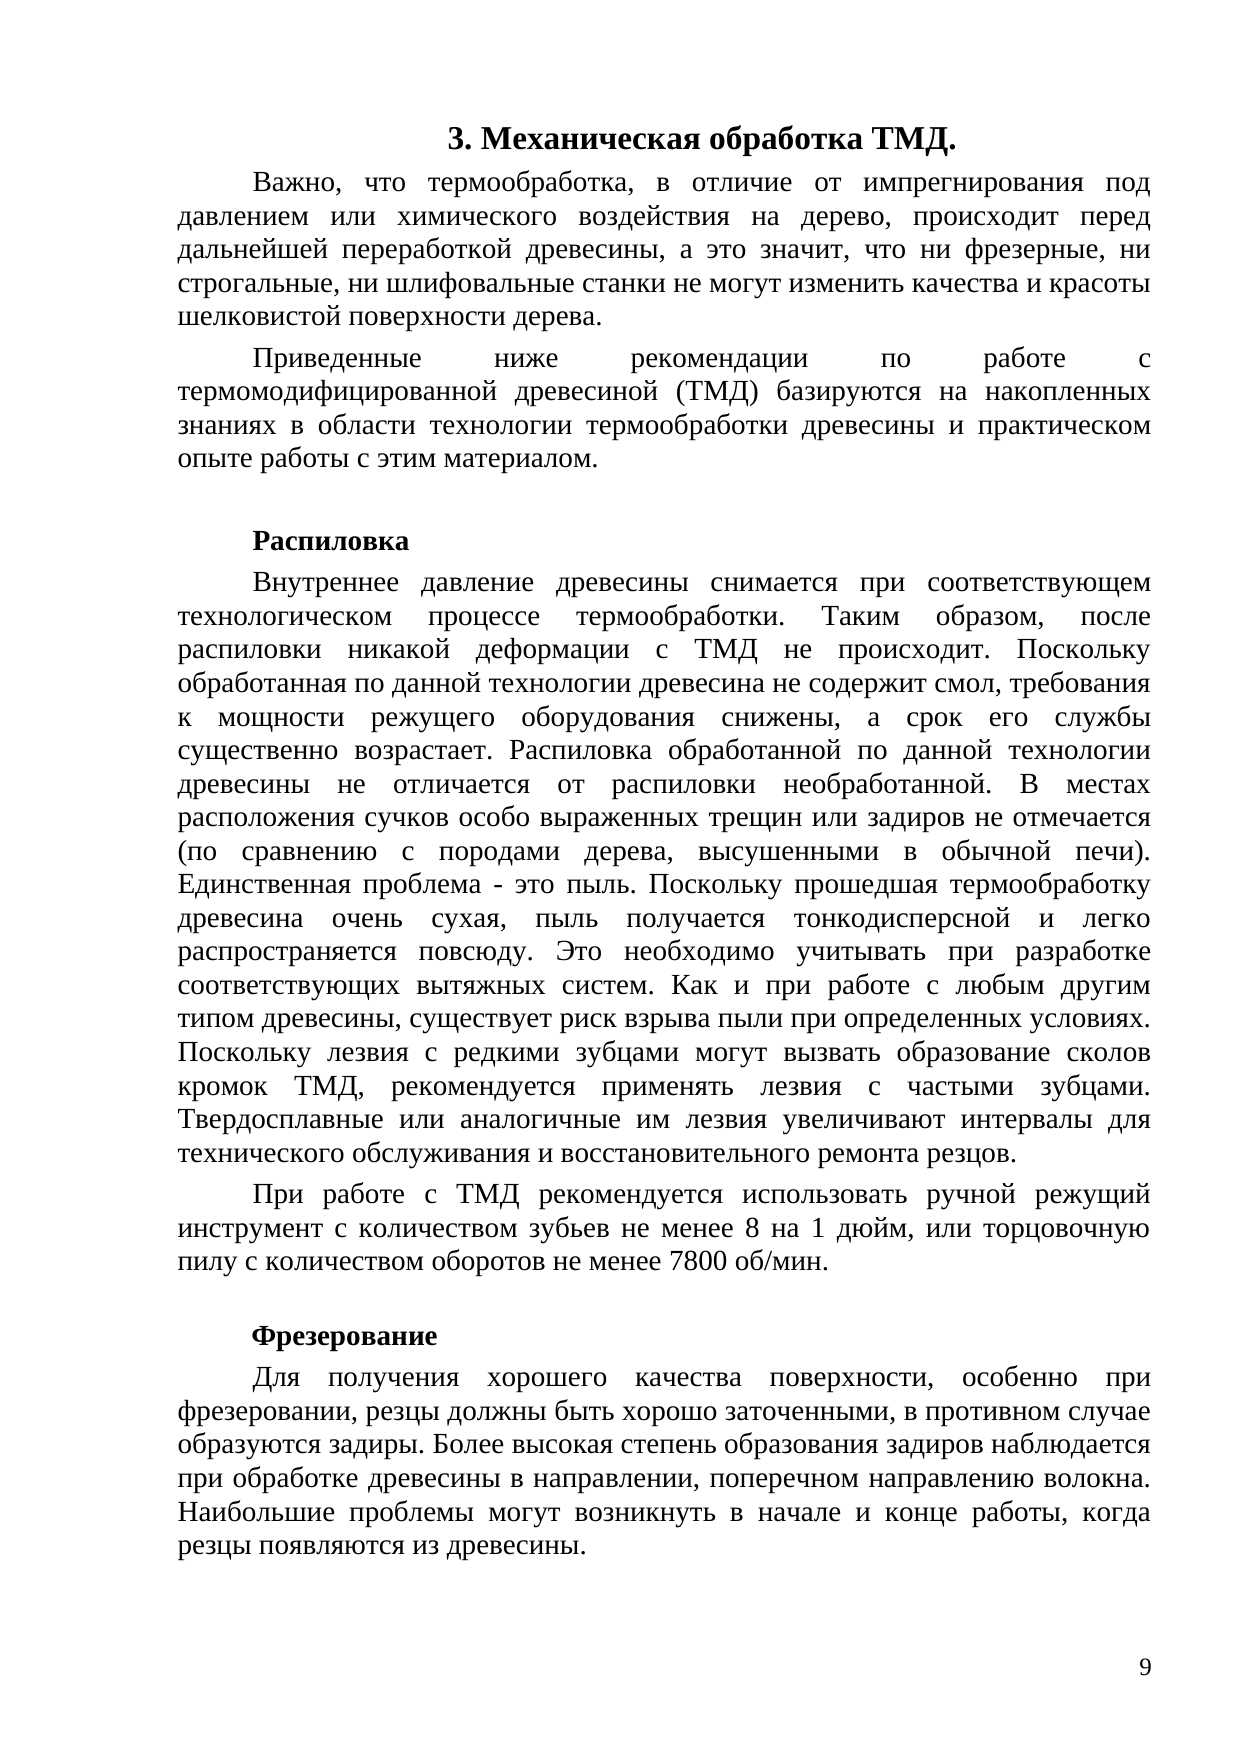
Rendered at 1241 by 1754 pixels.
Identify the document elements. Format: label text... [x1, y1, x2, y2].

text Для получения хорошего качества поверхности, особенно при фрезеровании, резцы должны быть хорошо заточенными, в противном случае образуются задиры. Более высокая степень образования задиров наблюдается при обработке древесины в направлении, поперечном направлению волокна. Наибольшие проблемы могут возникнуть в начале и конце работы, когда резцы появляются из древесины. [177, 1359, 1152, 1561]
text Внутреннее давление древесины снимается при соответствующем технологическом процессе термообработки. Таким образом, после распиловки никакой деформации с ТМД не происходит. Поскольку обработанная по данной технологии древесина не содержит смол, требования к мощности режущего оборудования снижены, а срок его службы существенно возрастает. Распиловка обработанной по данной технологии древесины не отличается от распиловки необработанной. В местах расположения сучков особо выраженных трещин или задиров не отмечается (по сравнению с породами дерева, высушенными в обычной печи). Единственная проблема - это пыль. Поскольку прошедшая термообработку древесина очень сухая, пыль получается тонкодисперсной и легко распространяется повсюду. Это необходимо учитывать при разработке соответствующих вытяжных систем. Как и при работе с любым другим типом древесины, существует риск взрыва пыли при определенных условиях. Поскольку лезвия с редкими зубцами могут вызвать образование сколов кромок ТМД, рекомендуется применять лезвия с частыми зубцами. Твердосплавные или аналогичные им лезвия увеличивают интервалы для технического обслуживания и восстановительного ремонта резцов. [177, 564, 1152, 1168]
text Приведенные ниже рекомендации по работе с термомодифицированной древесиной (ТМД) базируются на накопленных знаниях в области технологии термообработки древесины и практическом опыте работы с этим материалом. [177, 340, 1152, 474]
text Важно, что термообработка, в отличие от импрегнирования под давлением или химического воздействия на дерево, происходит перед дальнейшей переработкой древесины, а это значит, что ни фрезерные, ни строгальные, ни шлифовальные станки не могут изменить качества и красоты шелковистой поверхности дерева. [177, 164, 1152, 332]
text Распиловка [177, 523, 1152, 557]
text При работе с ТМД рекомендуется использовать ручной режущий инструмент с количеством зубьев не менее 8 на 1 дюйм, или торцовочную пилу с количеством оборотов не менее 7800 об/мин. [177, 1176, 1152, 1277]
text 3. Механическая обработка ТМД. [177, 118, 1152, 156]
text Фрезерование [251, 1285, 1152, 1352]
